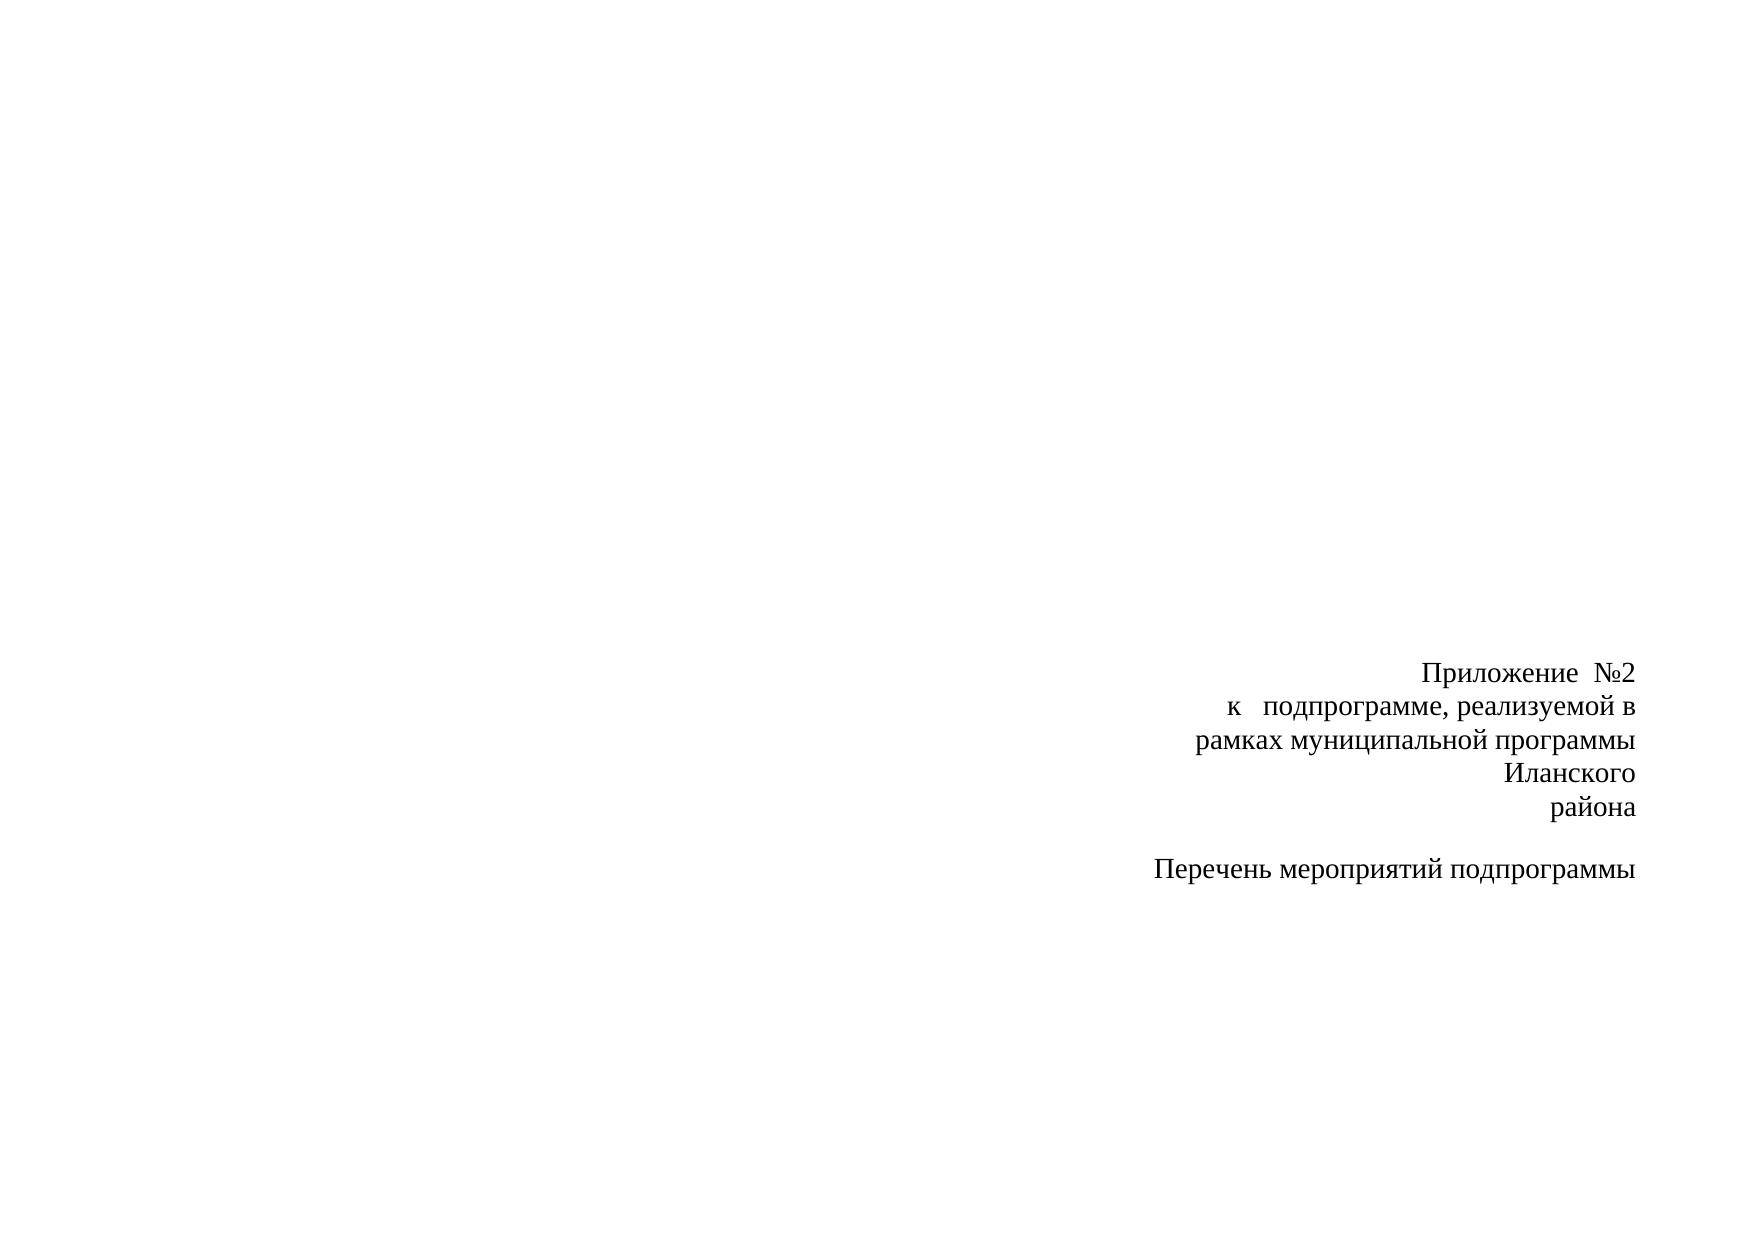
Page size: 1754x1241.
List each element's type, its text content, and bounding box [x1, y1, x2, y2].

text Перечень мероприятий подпрограммы [207, 851, 1636, 885]
text Приложение №2 к подпрограмме, реализуемой в [207, 655, 1636, 722]
text рамках муниципальной программы [207, 722, 1636, 755]
text Иланского района [207, 755, 1636, 822]
